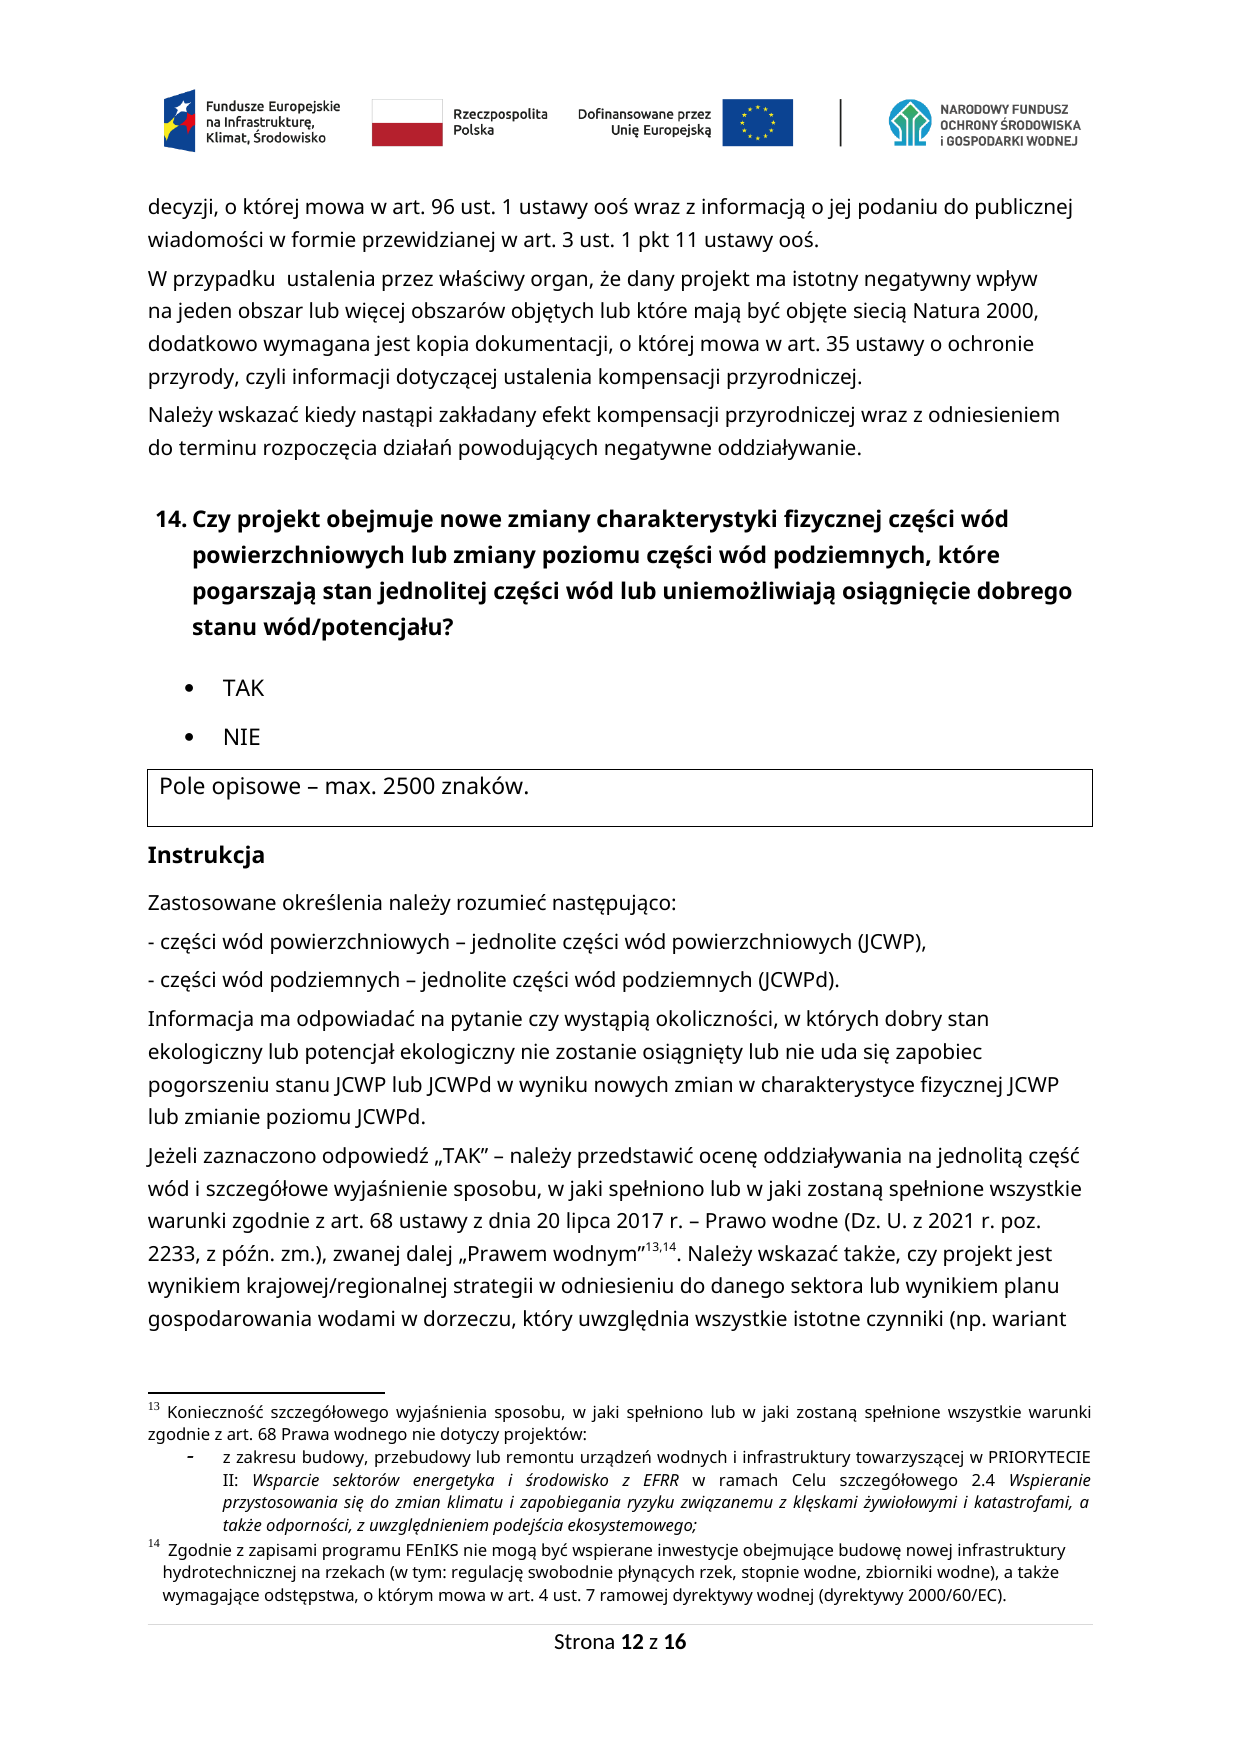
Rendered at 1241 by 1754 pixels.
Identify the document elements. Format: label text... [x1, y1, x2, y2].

text W przypadku ustalenia przez właściwy organ, że dany projekt ma istotny negatywny wpływ na jeden obszar lub więcej obszarów objętych lub które mają być objęte siecią Natura 2000, dodatkowo wymagana jest kopia dokumentacji, o której mowa w art. 35 ustawy o ochronie przyrody, czyli informacji dotyczącej ustalenia kompensacji przyrodniczej. [148, 264, 1093, 390]
picture [147, 73, 1093, 168]
text Informacja ma odpowiadać na pytanie czy wystąpią okoliczności, w których dobry stan ekologiczny lub potencjał ekologiczny nie zostanie osiągnięty lub nie uda się zapobiec pogorszeniu stanu JCWP lub JCWPd w wyniku nowych zmian w charakterystyce fizycznej JCWP lub zmianie poziomu JCWPd. [148, 1004, 1093, 1131]
list TAK [185, 672, 1093, 703]
table_header Pole opisowe – max. 2500 znaków. [148, 770, 1092, 826]
text Instrukcja [148, 839, 1093, 871]
text Zastosowane określenia należy rozumieć następująco: [148, 888, 1093, 916]
text - części wód podziemnych – jednolite części wód podziemnych (JCWPd). [148, 966, 1093, 994]
text Należy wskazać kiedy nastąpi zakładany efekt kompensacji przyrodniczej wraz z odniesieniem do terminu rozpoczęcia działań powodujących negatywne oddziaływanie. [148, 401, 1093, 462]
text - części wód powierzchniowych – jednolite części wód powierzchniowych (JCWP), [148, 927, 1093, 955]
list NIE [185, 721, 1093, 752]
list Czy projekt obejmuje nowe zmiany charakterystyki fizycznej części wód powierzchniowych lub zmiany poziomu części wód podziemnych, które pogarszają stan jednolitej części wód lub uniemożliwiają osiągnięcie dobrego stanu wód/potencjału? [155, 503, 1093, 642]
